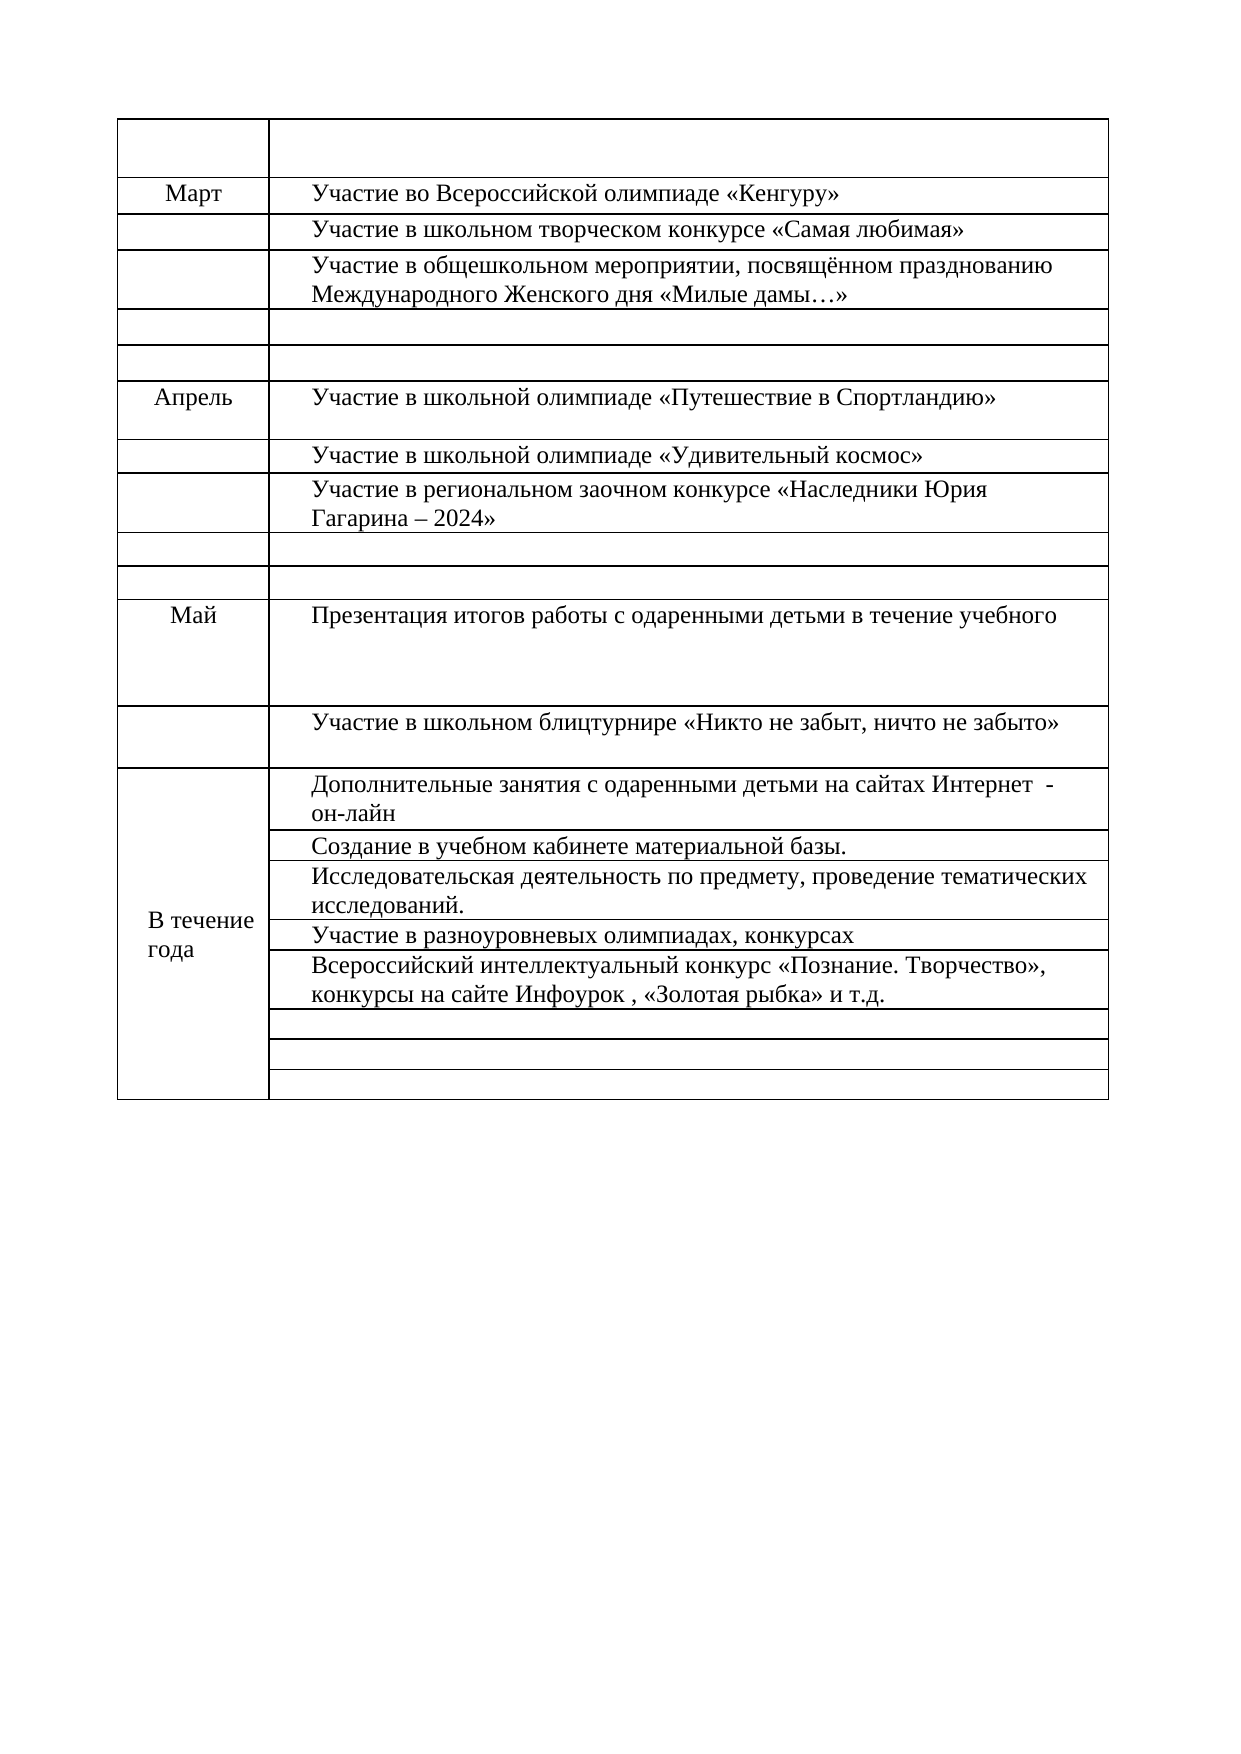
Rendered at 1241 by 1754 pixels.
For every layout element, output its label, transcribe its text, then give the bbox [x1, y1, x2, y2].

table_cell [118, 310, 268, 344]
table_cell Участие во Всероссийской олимпиаде «Кенгуру» [270, 178, 1108, 213]
table_cell Дополнительные занятия с одаренными детьми на сайтах Интернет - он-лайн [270, 769, 1108, 829]
table_cell Участие в разноуровневых олимпиадах, конкурсах [270, 920, 1108, 949]
table_cell [270, 567, 1108, 598]
table_cell [270, 310, 1108, 344]
table_cell Участие в региональном заочном конкурсе «Наследники Юрия Гагарина – 2024» [270, 474, 1108, 531]
table_cell [270, 346, 1108, 380]
table_cell В течение года [118, 769, 268, 1099]
table_cell [118, 707, 268, 767]
table_cell [118, 346, 268, 380]
table_cell Апрель [118, 382, 268, 439]
table_cell [118, 533, 268, 565]
table_cell Участие в школьной олимпиаде «Удивительный космос» [270, 440, 1108, 472]
table_cell [270, 533, 1108, 565]
table_cell [118, 251, 268, 308]
table_cell Участие в школьном блицтурнире «Никто не забыт, ничто не забыто» [270, 707, 1108, 767]
table_cell Участие в школьной олимпиаде «Путешествие в Спортландию» [270, 382, 1108, 439]
table_cell Участие в школьном творческом конкурсе «Самая любимая» [270, 215, 1108, 249]
table_cell [270, 1070, 1108, 1099]
table_cell Участие в общешкольном мероприятии, посвящённом празднованию Международного Женского дня «Милые дамы…» [270, 251, 1108, 308]
table_cell [270, 120, 1108, 177]
table_cell [118, 474, 268, 531]
table_cell [118, 120, 268, 177]
table_cell Май [118, 600, 268, 705]
table_cell [118, 567, 268, 598]
table_cell [270, 1040, 1108, 1069]
table_cell Всероссийский интеллектуальный конкурс «Познание. Творчество», конкурсы на сайте Инфоурок , «Золотая рыбка» и т.д. [270, 951, 1108, 1008]
table_cell [118, 440, 268, 472]
table_cell Создание в учебном кабинете материальной базы. [270, 831, 1108, 859]
table_cell [270, 1010, 1108, 1038]
table_cell Март [118, 178, 268, 213]
table_cell Исследовательская деятельность по предмету, проведение тематических исследований. [270, 861, 1108, 919]
table_cell Презентация итогов работы с одаренными детьми в течение учебного [270, 600, 1108, 705]
table_cell [118, 215, 268, 249]
